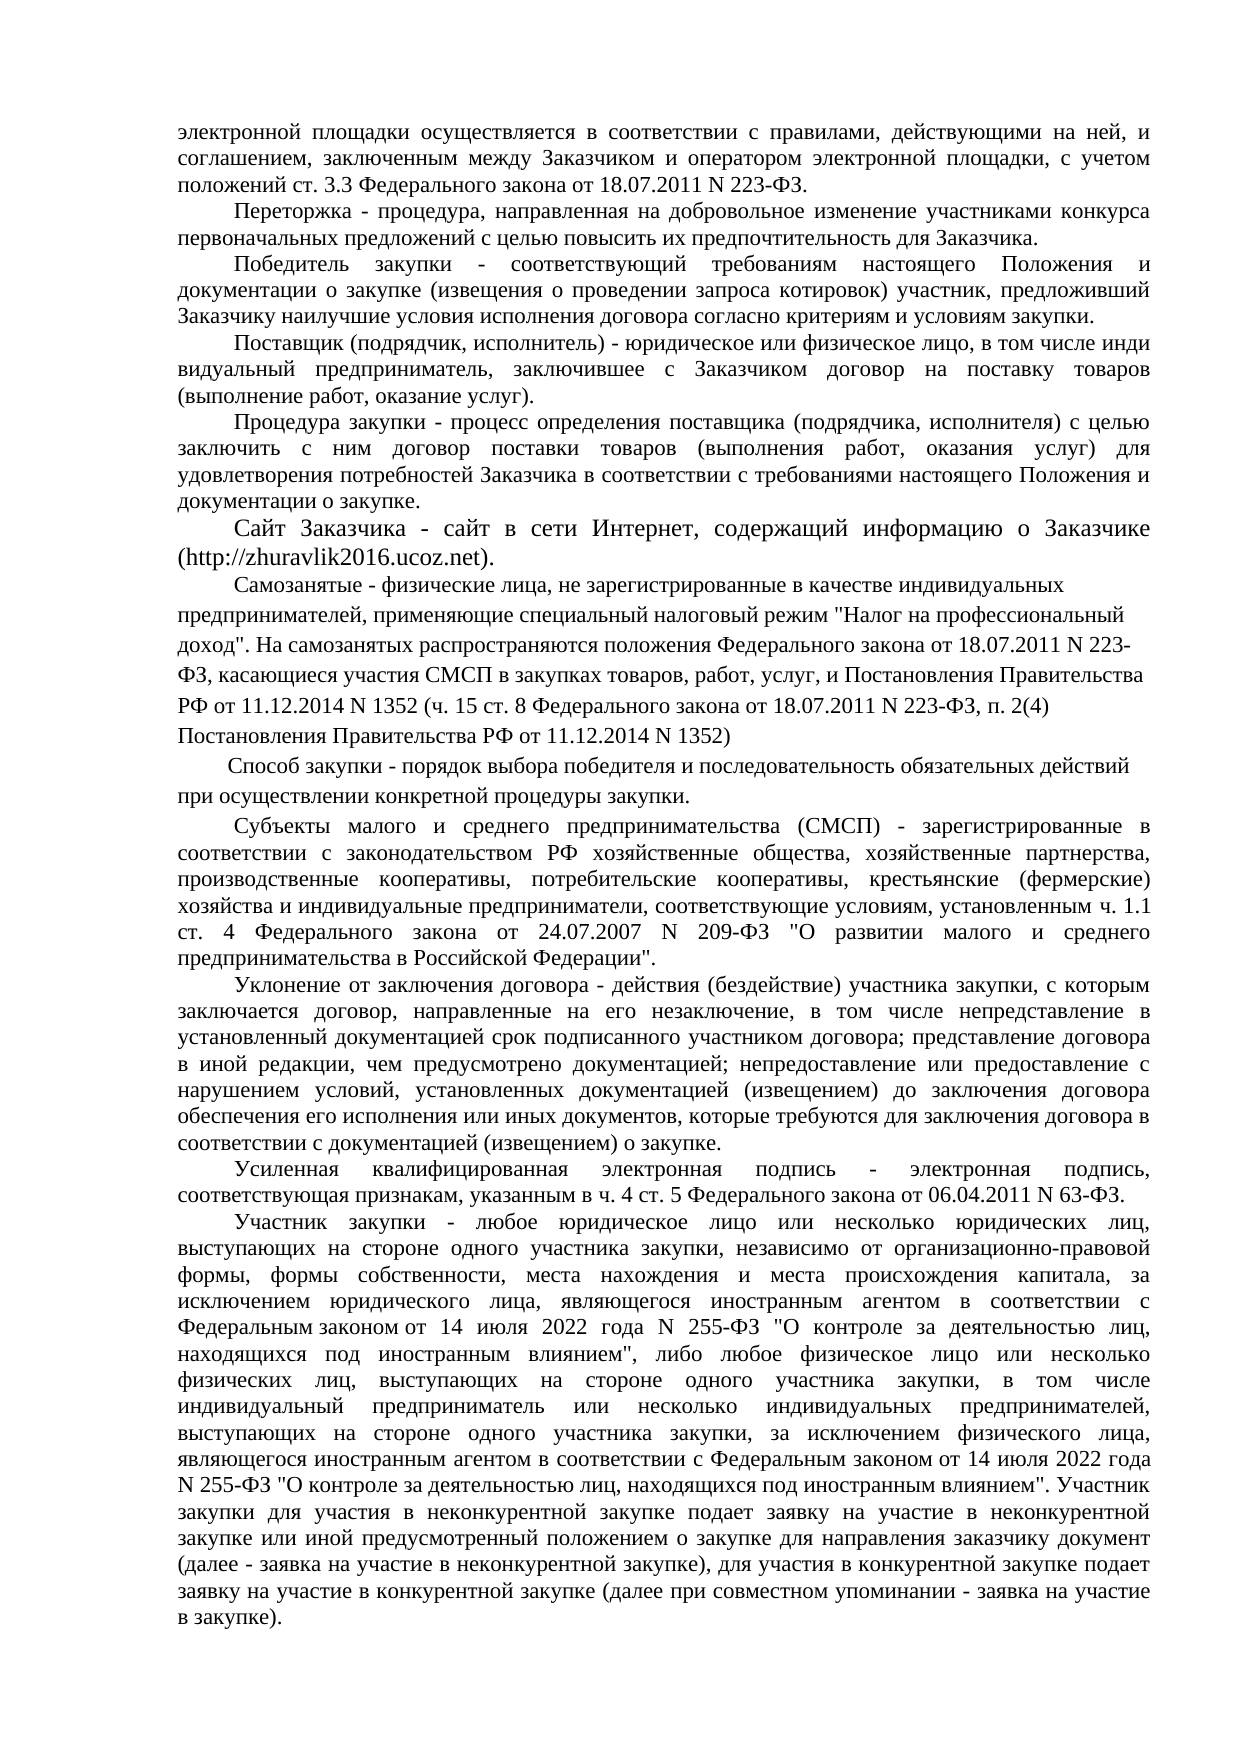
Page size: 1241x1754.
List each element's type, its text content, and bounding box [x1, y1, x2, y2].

list Самозанятые - физические лица, не зарегистрированные в качестве индивидуальных предпринимателей, применяющие специальный налоговый режим "Налог на профессиональный доход". На самозанятых распространяются положения Федерального закона от 18.07.2011 N 223-ФЗ, касающиеся участия СМСП в закупках товаров, работ, услуг, и Постановления Правительства РФ от 11.12.2014 N 1352 (ч. 15 ст. 8 Федерального закона от 18.07.2011 N 223-ФЗ, п. 2(4) Постановления Правительства РФ от 11.12.2014 N 1352) [177, 571, 1152, 748]
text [177, 118, 1152, 197]
list Способ закупки - порядок выбора победителя и последовательность обязательных действий при осуществлении конкретной процедуры закупки. [177, 752, 1152, 809]
text Участник закупки - любое юридическое лицо или несколько юридических лиц, выступающих на стороне одного участника закупки, независимо от организационно-правовой формы, формы собственности, места нахождения и места происхождения капитала, за исключением юридического лица, являющегося иностранным агентом в соответствии с Федеральным законом от 14 июля 2022 года N 255-ФЗ "О контроле за деятельностью лиц, находящихся под иностранным влиянием", либо любое физическое лицо или несколько физических лиц, выступающих на стороне одного участника закупки, в том числе индивидуальный предприниматель или несколько индивидуальных предпринимателей, выступающих на стороне одного участника закупки, за исключением физического лица, являющегося иностранным агентом в соответствии с Федеральным законом от 14 июля 2022 года N 255-ФЗ "О контроле за деятельностью лиц, находящихся под иностранным влиянием". Участник закупки для участия в неконкурентной закупке подает заявку на участие в неконкурентной закупке или иной предусмотренный положением о закупке для направления заказчику документ (далее - заявка на участие в неконкурентной закупке), для участия в конкурентной закупке подает заявку на участие в конкурентной закупке (далее при совместном упоминании - заявка на участие в закупке). [177, 1208, 1152, 1629]
text Процедура закупки - процесс определения поставщика (подрядчика, исполнителя) с целью заключить с ним договор поставки товаров (выполнения работ, оказания услуг) для удовлетворения потребностей Заказчика в соответствии с требованиями настоящего Положения и документации о закупке. [177, 408, 1152, 513]
text Усиленная квалифицированная электронная подпись - электронная подпись, соответствующая признакам, указанным в ч. 4 ст. 5 Федерального закона от 06.04.2011 N 63-ФЗ. [177, 1155, 1152, 1208]
text Переторжка - процедура, направленная на добровольное изменение участниками конкурса первоначальных предложений с целью повысить их предпочтительность для Заказчика. [177, 197, 1152, 250]
text Субъекты малого и среднего предпринимательства (СМСП) - зарегистрированные в соответствии с законодательством РФ хозяйственные общества, хозяйственные партнерства, производственные кооперативы, потребительские кооперативы, крестьянские (фермерские) хозяйства и индивидуальные предприниматели, соответствующие условиям, установленным ч. 1.1 ст. 4 Федерального закона от 24.07.2007 N 209-ФЗ "О развитии малого и среднего предпринимательства в Российской Федерации". [177, 813, 1152, 971]
text Сайт Заказчика - сайт в сети Интернет, содержащий информацию о Заказчике (http://zhuravlik2016.ucoz.net). [177, 513, 1152, 571]
text Победитель закупки - соответствующий требованиям настоящего Положения и документации о закупке (извещения о проведении запроса котировок) участник, предложивший Заказчику наилучшие условия исполнения договора согласно критериям и условиям закупки. [177, 250, 1152, 329]
text Уклонение от заключения договора - действия (бездействие) участника закупки, с которым заключается договор, направленные на его незаключение, в том числе непредставление в установленный документацией срок подписанного участником договора; представление договора в иной редакции, чем предусмотрено документацией; непредоставление или предоставление с нарушением условий, установленных документацией (извещением) до заключения договора обеспечения его исполнения или иных документов, которые требуются для заключения договора в соответствии с документацией (извещением) о закупке. [177, 971, 1152, 1155]
text Поставщик (подрядчик, исполнитель) - юридическое или физическое лицо, в том числе инди видуальный предприниматель, заключившее с Заказчиком договор на поставку товаров (выполнение работ, оказание услуг). [177, 329, 1152, 408]
